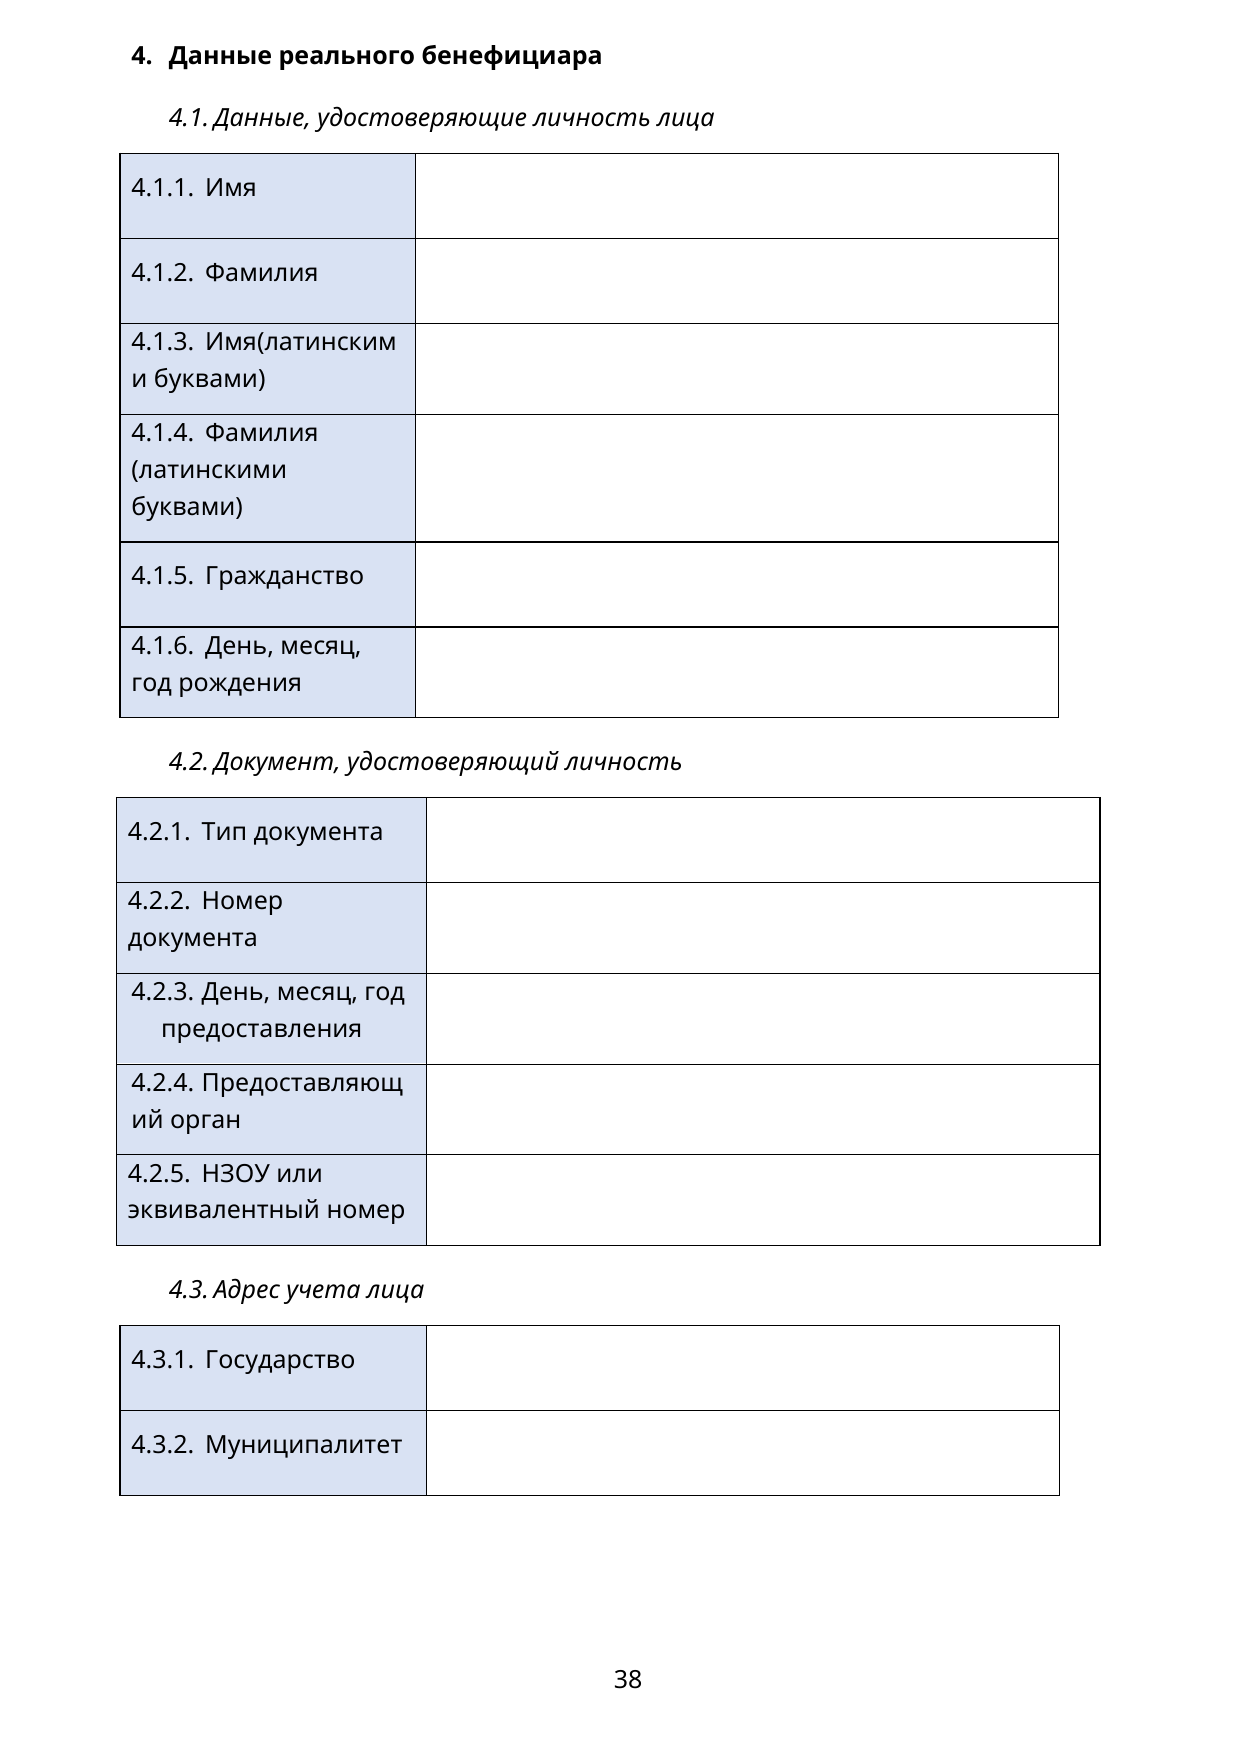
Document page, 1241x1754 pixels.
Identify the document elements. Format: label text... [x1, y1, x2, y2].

table_cell День, месяц, год предоставления [117, 974, 426, 1063]
table_cell Фамилия [121, 239, 415, 323]
table_cell Гражданство [121, 543, 415, 626]
table_cell Имя(латинскими буквами) [121, 324, 415, 414]
list Адрес учета лица [168, 1271, 1125, 1305]
table_cell Номер документа [117, 883, 426, 973]
table_cell Фамилия (латинскими буквами) [121, 415, 415, 541]
table_header Государство [121, 1326, 426, 1410]
table_cell [427, 1411, 1059, 1495]
table_cell [416, 324, 1058, 414]
table_cell [427, 1065, 1099, 1154]
table_cell [416, 628, 1058, 717]
table_header Имя [121, 154, 415, 238]
table_header [416, 154, 1058, 238]
table_header [427, 798, 1099, 882]
table_cell Муниципалитет [121, 1411, 426, 1495]
table_cell Предоставляющий орган [117, 1065, 426, 1154]
table_cell [427, 974, 1099, 1063]
table_cell НЗОУ или эквивалентный номер [117, 1155, 426, 1245]
list Данные реального бенефициара [131, 37, 1125, 72]
table_cell [416, 415, 1058, 541]
table_cell [427, 883, 1099, 973]
table_header [427, 1326, 1059, 1410]
table_cell [416, 239, 1058, 323]
list Документ, удостоверяющий личность [169, 743, 1125, 777]
list Данные, удостоверяющие личность лица [169, 99, 1125, 133]
table_header Тип документа [117, 798, 426, 882]
table_cell [416, 543, 1058, 626]
table_cell [427, 1155, 1099, 1245]
table_cell День, месяц, год рождения [121, 628, 415, 717]
